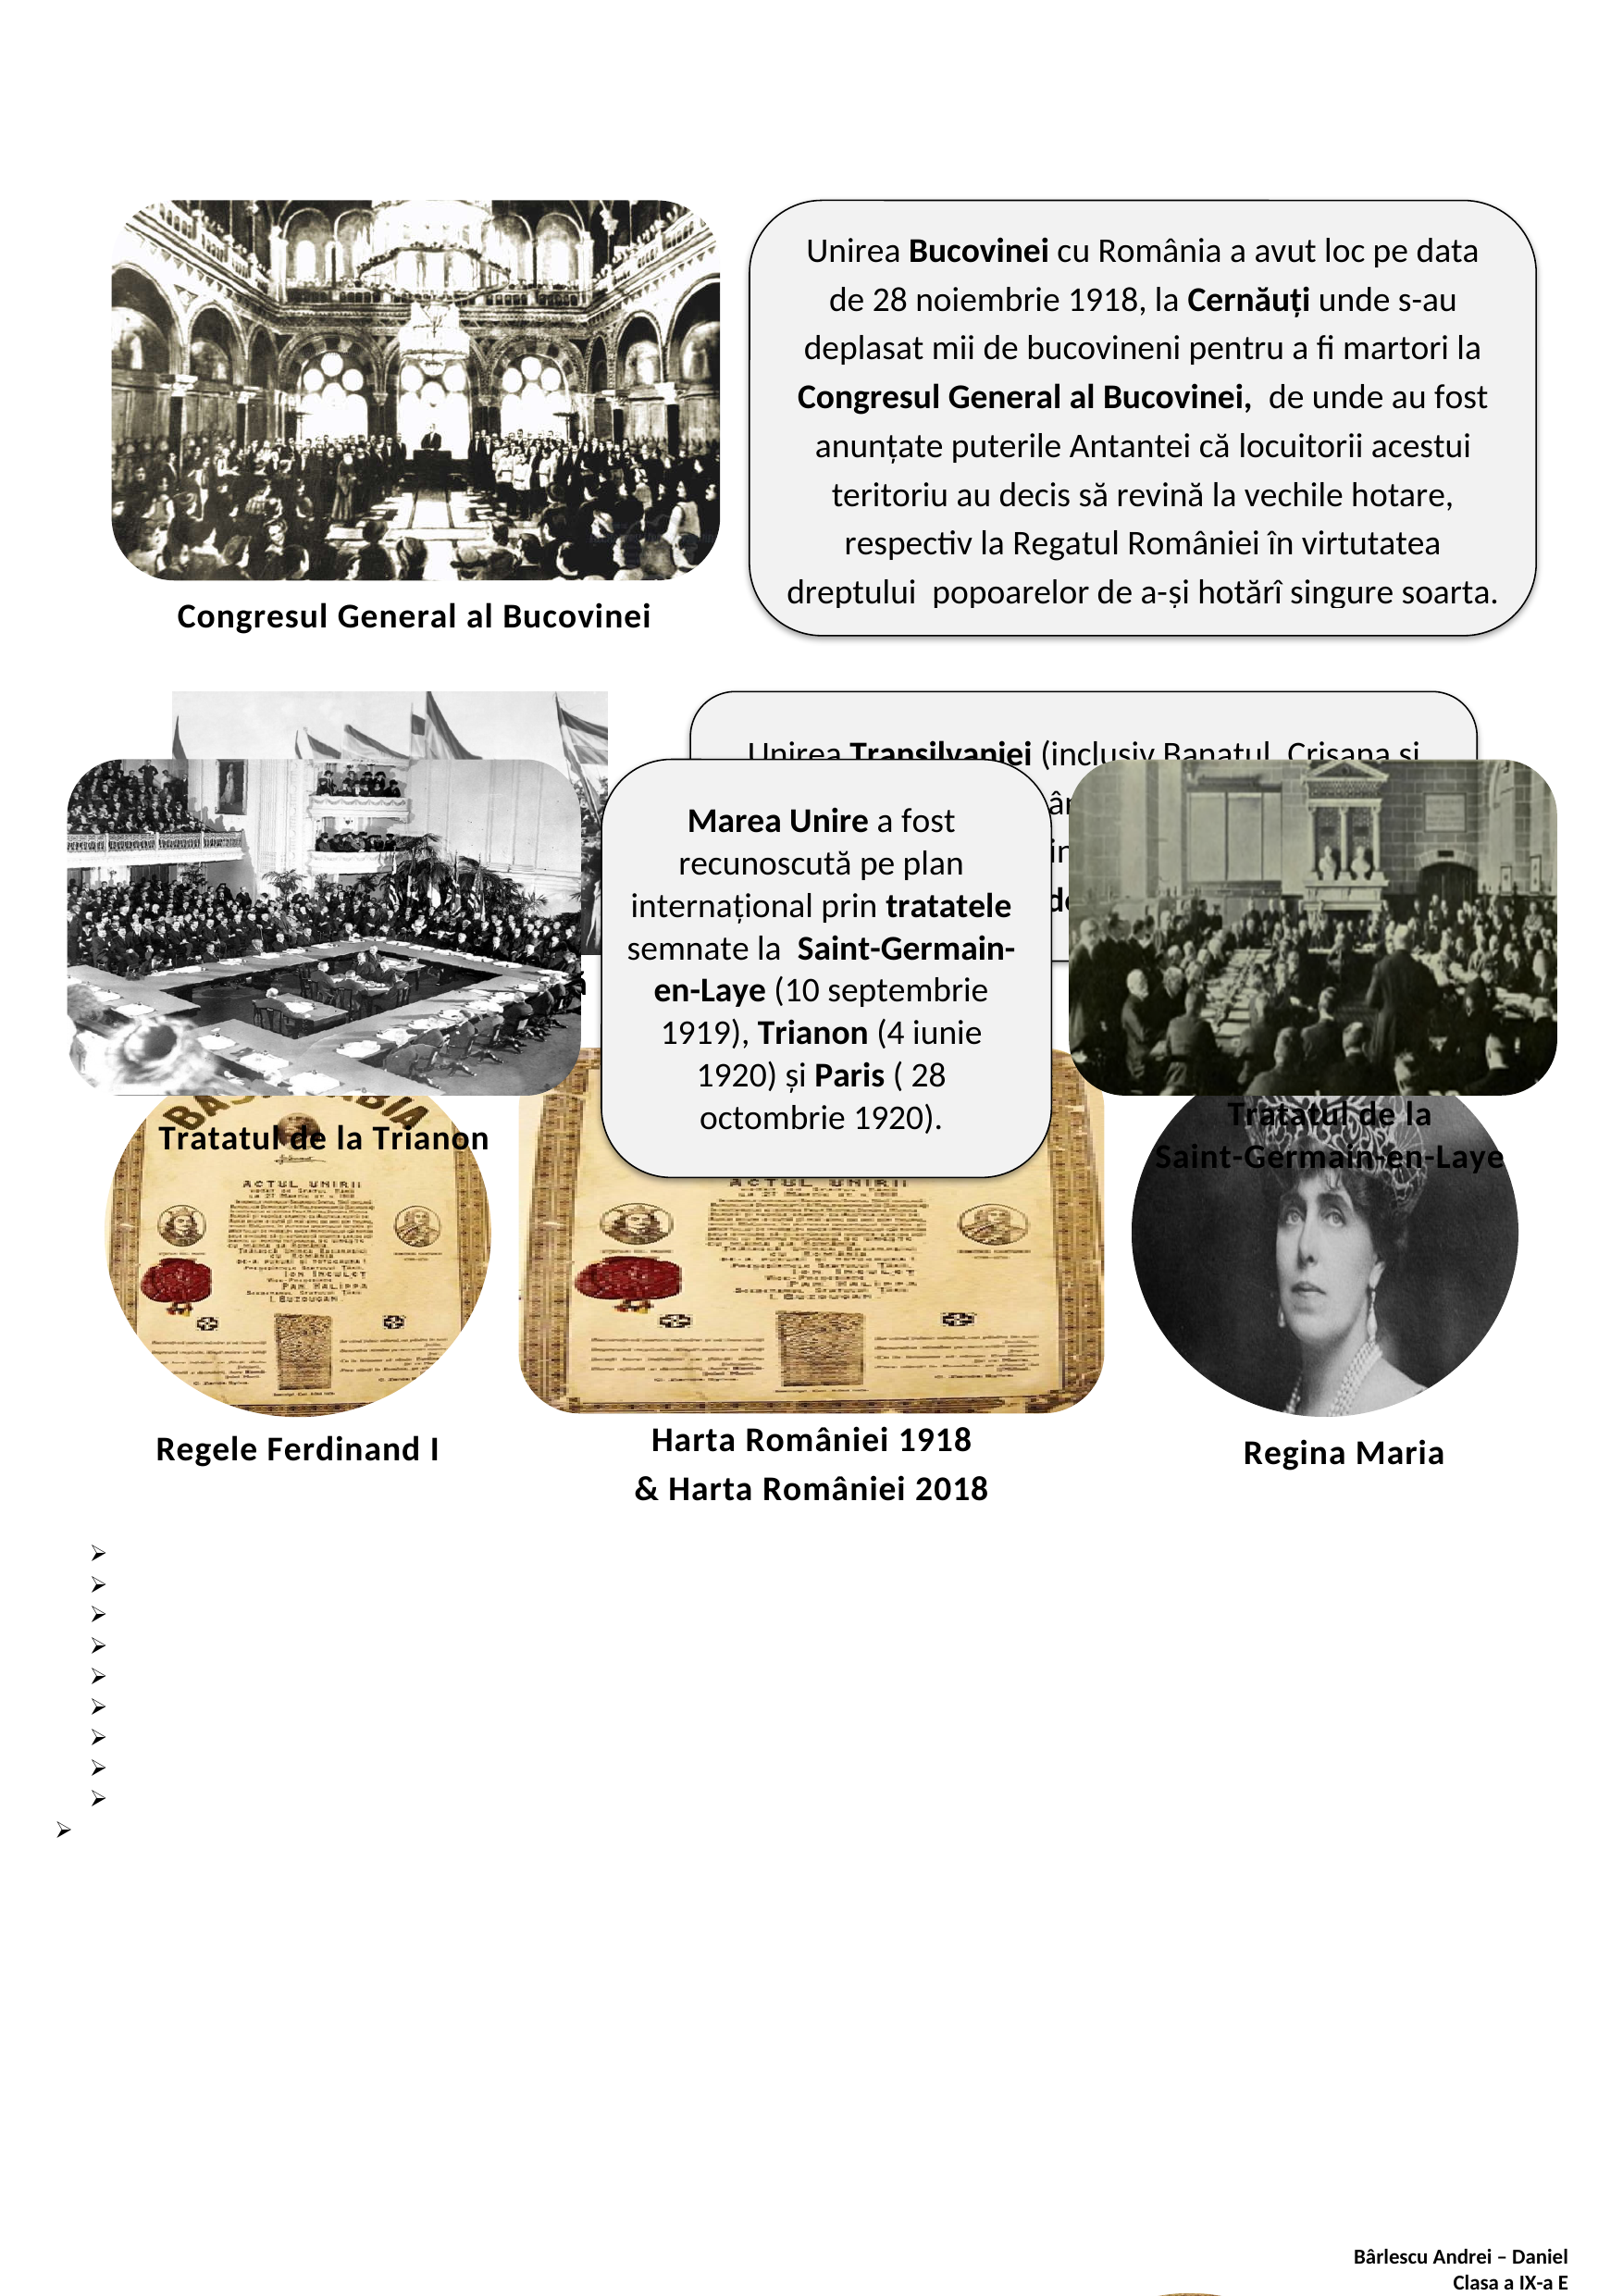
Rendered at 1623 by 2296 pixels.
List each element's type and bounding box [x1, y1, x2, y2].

picture [1158, 2292, 1222, 2296]
picture [456, 1136, 464, 1147]
picture [111, 200, 721, 581]
picture [67, 759, 1557, 1418]
